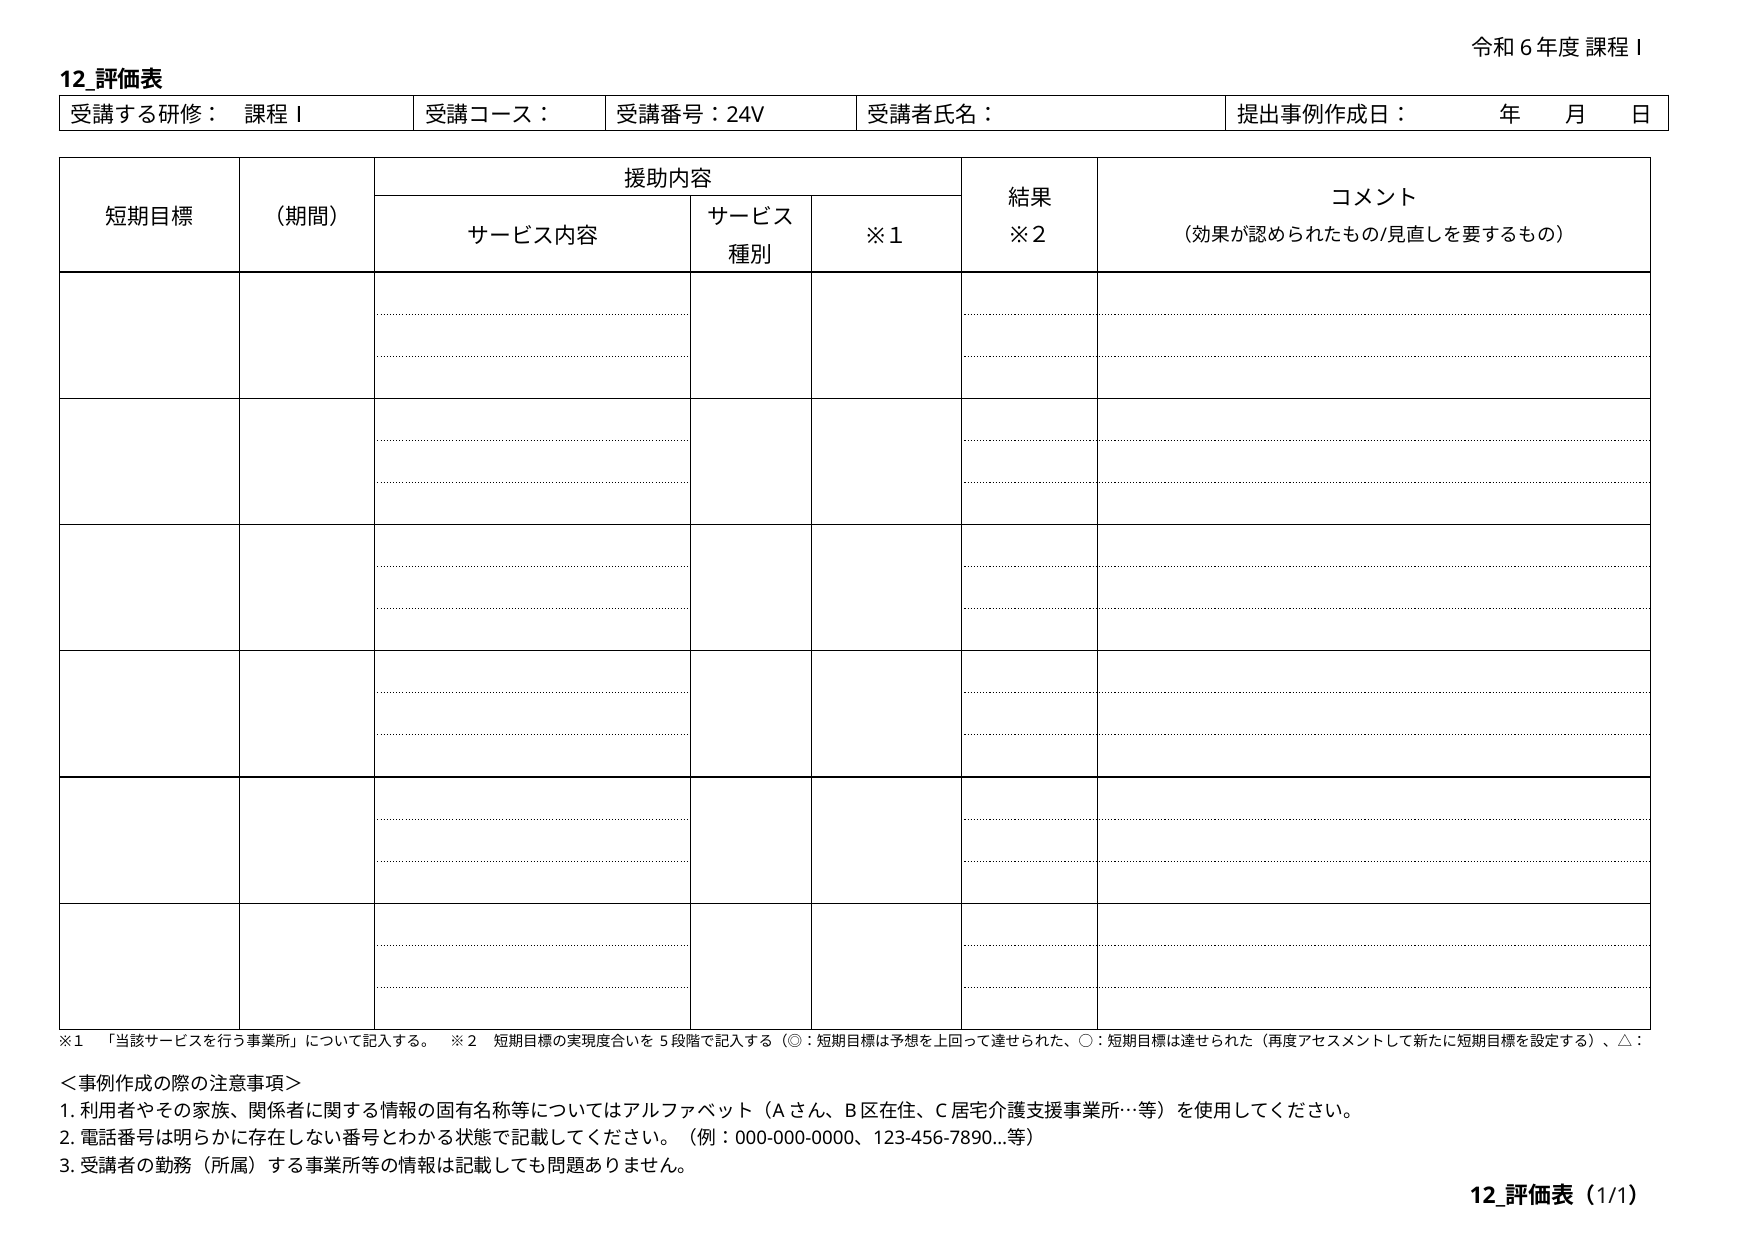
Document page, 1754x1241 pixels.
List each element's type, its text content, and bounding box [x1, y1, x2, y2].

table_cell [375, 356, 690, 398]
table_cell [962, 608, 1097, 650]
table_cell [375, 440, 690, 482]
table_cell [962, 904, 1097, 945]
table_cell [691, 778, 811, 903]
table_cell [60, 399, 239, 524]
table_cell [375, 987, 690, 1029]
table_cell サービス種別 [691, 196, 811, 271]
table_cell [60, 651, 239, 776]
table_cell [240, 651, 374, 776]
table_cell [375, 778, 690, 818]
table_cell [375, 314, 690, 356]
table_cell [1098, 314, 1650, 356]
table_cell [962, 566, 1097, 608]
table_cell [1098, 356, 1650, 398]
table_cell [60, 778, 239, 903]
table_cell [375, 692, 690, 734]
table_cell [691, 525, 811, 650]
table_cell [691, 904, 811, 1029]
table_cell [962, 356, 1097, 398]
table_cell [375, 904, 690, 945]
table_cell [962, 945, 1097, 987]
table_cell [60, 904, 239, 1029]
table_cell [812, 525, 961, 650]
table_cell [1098, 778, 1650, 818]
table_cell [962, 778, 1097, 818]
table_header 援助内容 [375, 158, 961, 195]
table_cell [812, 904, 961, 1029]
table_cell [962, 273, 1097, 313]
table_cell [691, 651, 811, 776]
table_header （期間） [240, 158, 374, 271]
table_header コメント （効果が認められたもの/見直しを要するもの） [1098, 158, 1650, 271]
table_cell [1098, 399, 1650, 440]
table_cell サービス内容 [375, 196, 690, 271]
table_cell [962, 440, 1097, 482]
table_cell [375, 861, 690, 903]
table_cell [375, 566, 690, 608]
table_cell [962, 692, 1097, 734]
table_cell [812, 778, 961, 903]
table_cell [375, 525, 690, 566]
table_cell [375, 399, 690, 440]
table_cell [375, 651, 690, 692]
table_cell [962, 987, 1097, 1029]
table_cell [1098, 987, 1650, 1029]
table_cell [962, 819, 1097, 861]
table_cell [375, 819, 690, 861]
table_cell [1098, 608, 1650, 650]
table_cell [375, 608, 690, 650]
table_cell [375, 945, 690, 987]
table_cell [1098, 566, 1650, 608]
table_cell [812, 273, 961, 398]
table_cell [962, 482, 1097, 524]
table_cell [240, 525, 374, 650]
table_cell [60, 525, 239, 650]
table_cell [375, 734, 690, 776]
table_cell [1098, 651, 1650, 692]
table_cell [691, 273, 811, 398]
table_cell [962, 734, 1097, 776]
table_cell [240, 904, 374, 1029]
table_header 結果 ※２ [962, 158, 1097, 271]
table_cell [375, 482, 690, 524]
table_cell [240, 399, 374, 524]
table_header 短期目標 [60, 158, 239, 271]
table_cell [1098, 861, 1650, 903]
table_cell [962, 651, 1097, 692]
table_cell [812, 651, 961, 776]
table_cell [1098, 819, 1650, 861]
table_cell [240, 778, 374, 903]
table_cell [240, 273, 374, 398]
table_cell [1098, 482, 1650, 524]
table_cell [1098, 904, 1650, 945]
table_cell [691, 399, 811, 524]
table_cell [962, 861, 1097, 903]
table_cell [962, 314, 1097, 356]
table_cell [1098, 692, 1650, 734]
table_cell [60, 273, 239, 398]
table_cell [1098, 440, 1650, 482]
table_cell [962, 525, 1097, 566]
table_cell [1098, 734, 1650, 776]
table_cell [962, 399, 1097, 440]
table_cell [812, 399, 961, 524]
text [59, 1030, 1651, 1051]
table_cell [1098, 525, 1650, 566]
table_cell [1098, 273, 1650, 313]
table_cell ※１ [812, 196, 961, 271]
table_cell [375, 273, 690, 313]
table_cell [1098, 945, 1650, 987]
